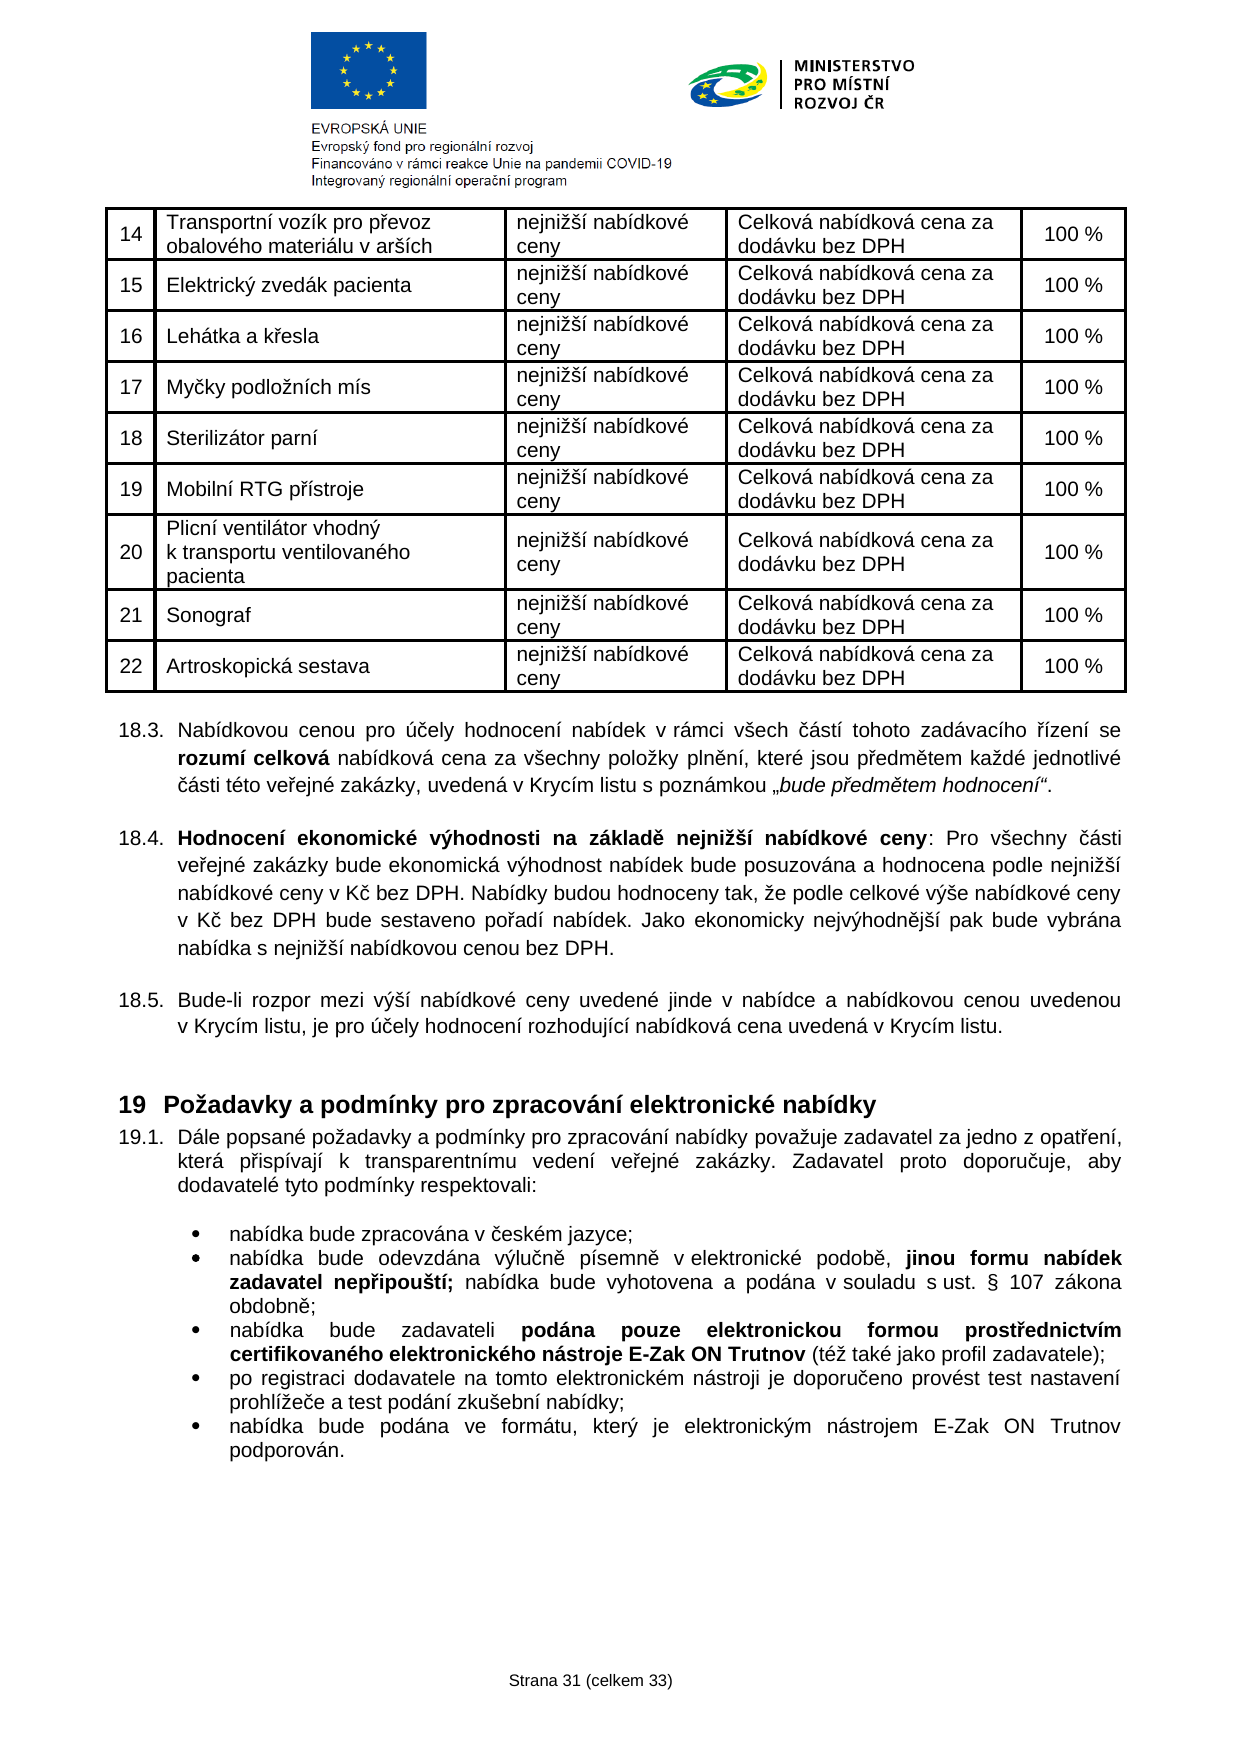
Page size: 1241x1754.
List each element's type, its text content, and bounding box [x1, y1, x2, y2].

table_cell 100 % [1023, 210, 1124, 258]
table_cell Sterilizátor parní [157, 414, 504, 462]
table_cell Celková nabídková cena za dodávku bez DPH [728, 465, 1020, 513]
table_cell nejnižší nabídkové ceny [507, 261, 725, 309]
table_cell 16 [108, 312, 153, 360]
table_cell Artroskopická sestava [157, 642, 504, 690]
table_cell Celková nabídková cena za dodávku bez DPH [728, 312, 1020, 360]
table_cell Celková nabídková cena za dodávku bez DPH [728, 210, 1020, 258]
table_cell Sonograf [157, 591, 504, 639]
table_cell 100 % [1023, 312, 1124, 360]
table_cell nejnižší nabídkové ceny [507, 210, 725, 258]
list Dále popsané požadavky a podmínky pro zpracování nabídky považuje zadavatel za jedno z opatření, která přispívají k transparentnímu vedení veřejné zakázky. Zadavatel proto doporučuje, aby dodavatelé tyto podmínky respektovali: [118, 1125, 1122, 1197]
table_cell 100 % [1023, 591, 1124, 639]
table_cell 100 % [1023, 516, 1124, 588]
table_cell 20 [108, 516, 153, 588]
table_cell nejnižší nabídkové ceny [507, 516, 725, 588]
table_cell Lehátka a křesla [157, 312, 504, 360]
table_cell 100 % [1023, 261, 1124, 309]
table_cell 100 % [1023, 414, 1124, 462]
list Nabídkovou cenou pro účely hodnocení nabídek v rámci všech částí tohoto zadávacího řízení se rozumí celková nabídková cena za všechny položky plnění, které jsou předmětem každé jednotlivé části této veřejné zakázky, uvedená v Krycím listu s poznámkou „bude předmětem hodnocení“. [118, 718, 1122, 797]
table_cell 17 [108, 363, 153, 411]
table_cell 21 [108, 591, 153, 639]
list Hodnocení ekonomické výhodnosti na základě nejnižší nabídkové ceny: Pro všechny části veřejné zakázky bude ekonomická výhodnost nabídek bude posuzována a hodnocena podle nejnižší nabídkové ceny v Kč bez DPH. Nabídky budou hodnoceny tak, že podle celkové výše nabídkové ceny v Kč bez DPH bude sestaveno pořadí nabídek. Jako ekonomicky nejvýhodnější pak bude vybrána nabídka s nejnižší nabídkovou cenou bez DPH. [118, 826, 1122, 960]
list nabídka bude odevzdána výlučně písemně v elektronické podobě, jinou formu nabídek zadavatel nepřipouští; nabídka bude vyhotovena a podána v souladu s ust. § 107 zákona obdobně; [192, 1246, 1122, 1318]
table_cell 18 [108, 414, 153, 462]
list nabídka bude podána ve formátu, který je elektronickým nástrojem E-Zak ON Trutnov podporován. [192, 1414, 1122, 1462]
table_cell Celková nabídková cena za dodávku bez DPH [728, 414, 1020, 462]
table_cell Elektrický zvedák pacienta [157, 261, 504, 309]
table_cell nejnižší nabídkové ceny [507, 642, 725, 690]
table_cell Celková nabídková cena za dodávku bez DPH [728, 363, 1020, 411]
table_cell nejnižší nabídkové ceny [507, 591, 725, 639]
table_cell 15 [108, 261, 153, 309]
table_cell 100 % [1023, 642, 1124, 690]
table_cell 19 [108, 465, 153, 513]
list nabídka bude zadavateli podána pouze elektronickou formou prostřednictvím certifikovaného elektronického nástroje E-Zak ON Trutnov (též také jako profil zadavatele); [192, 1318, 1122, 1366]
table_cell Plicní ventilátor vhodný k transportu ventilovaného pacienta [157, 516, 504, 588]
picture [300, 27, 922, 193]
list nabídka bude zpracována v českém jazyce; [192, 1222, 1122, 1246]
table_cell nejnižší nabídkové ceny [507, 363, 725, 411]
table_cell 14 [108, 210, 153, 258]
table_cell nejnižší nabídkové ceny [507, 414, 725, 462]
table_cell 100 % [1023, 465, 1124, 513]
table_cell nejnižší nabídkové ceny [507, 312, 725, 360]
list Bude-li rozpor mezi výší nabídkové ceny uvedené jinde v nabídce a nabídkovou cenou uvedenou v Krycím listu, je pro účely hodnocení rozhodující nabídková cena uvedená v Krycím listu. [118, 988, 1122, 1038]
table_cell Transportní vozík pro převoz obalového materiálu v arších [157, 210, 504, 258]
list po registraci dodavatele na tomto elektronickém nástroji je doporučeno provést test nastavení prohlížeče a test podání zkušební nabídky; [192, 1366, 1122, 1414]
table_cell 22 [108, 642, 153, 690]
table_cell Mobilní RTG přístroje [157, 465, 504, 513]
table_cell Myčky podložních mís [157, 363, 504, 411]
table_cell Celková nabídková cena za dodávku bez DPH [728, 642, 1020, 690]
table_cell 100 % [1023, 363, 1124, 411]
table_cell Celková nabídková cena za dodávku bez DPH [728, 591, 1020, 639]
subtitle Požadavky a podmínky pro zpracování elektronické nabídky [118, 1090, 1122, 1119]
table_cell Celková nabídková cena za dodávku bez DPH [728, 261, 1020, 309]
table_cell nejnižší nabídkové ceny [507, 465, 725, 513]
table_cell Celková nabídková cena za dodávku bez DPH [728, 516, 1020, 588]
